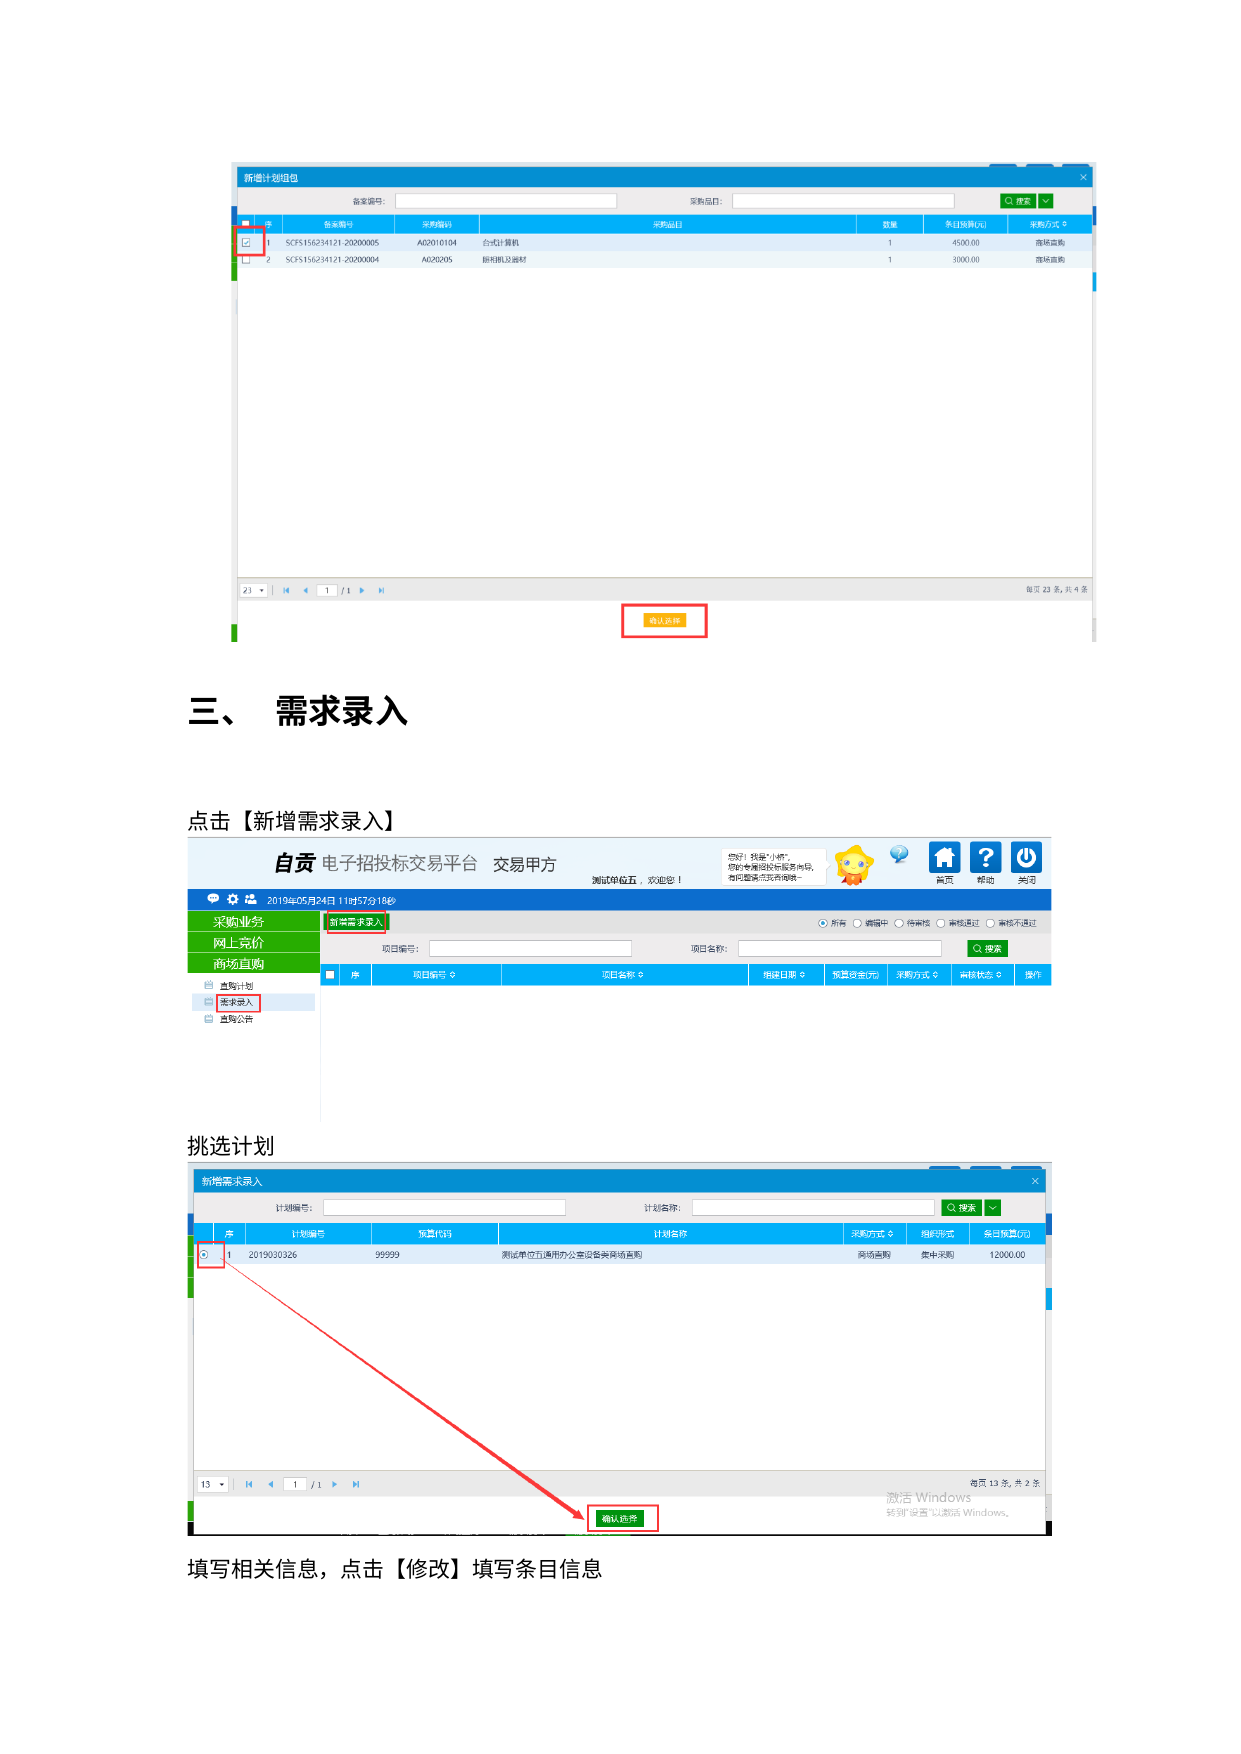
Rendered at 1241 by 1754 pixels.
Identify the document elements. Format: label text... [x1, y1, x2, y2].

picture [187, 1161, 1052, 1536]
text 挑选计划 [187, 1129, 1053, 1161]
subtitle 需求录入 [187, 677, 1053, 742]
picture [187, 836, 1052, 1122]
text 填写相关信息，点击【修改】填写条目信息 [187, 1551, 1053, 1584]
picture [231, 162, 1097, 642]
picture [326, 971, 334, 978]
text 点击【新增需求录入】 [187, 804, 1053, 836]
